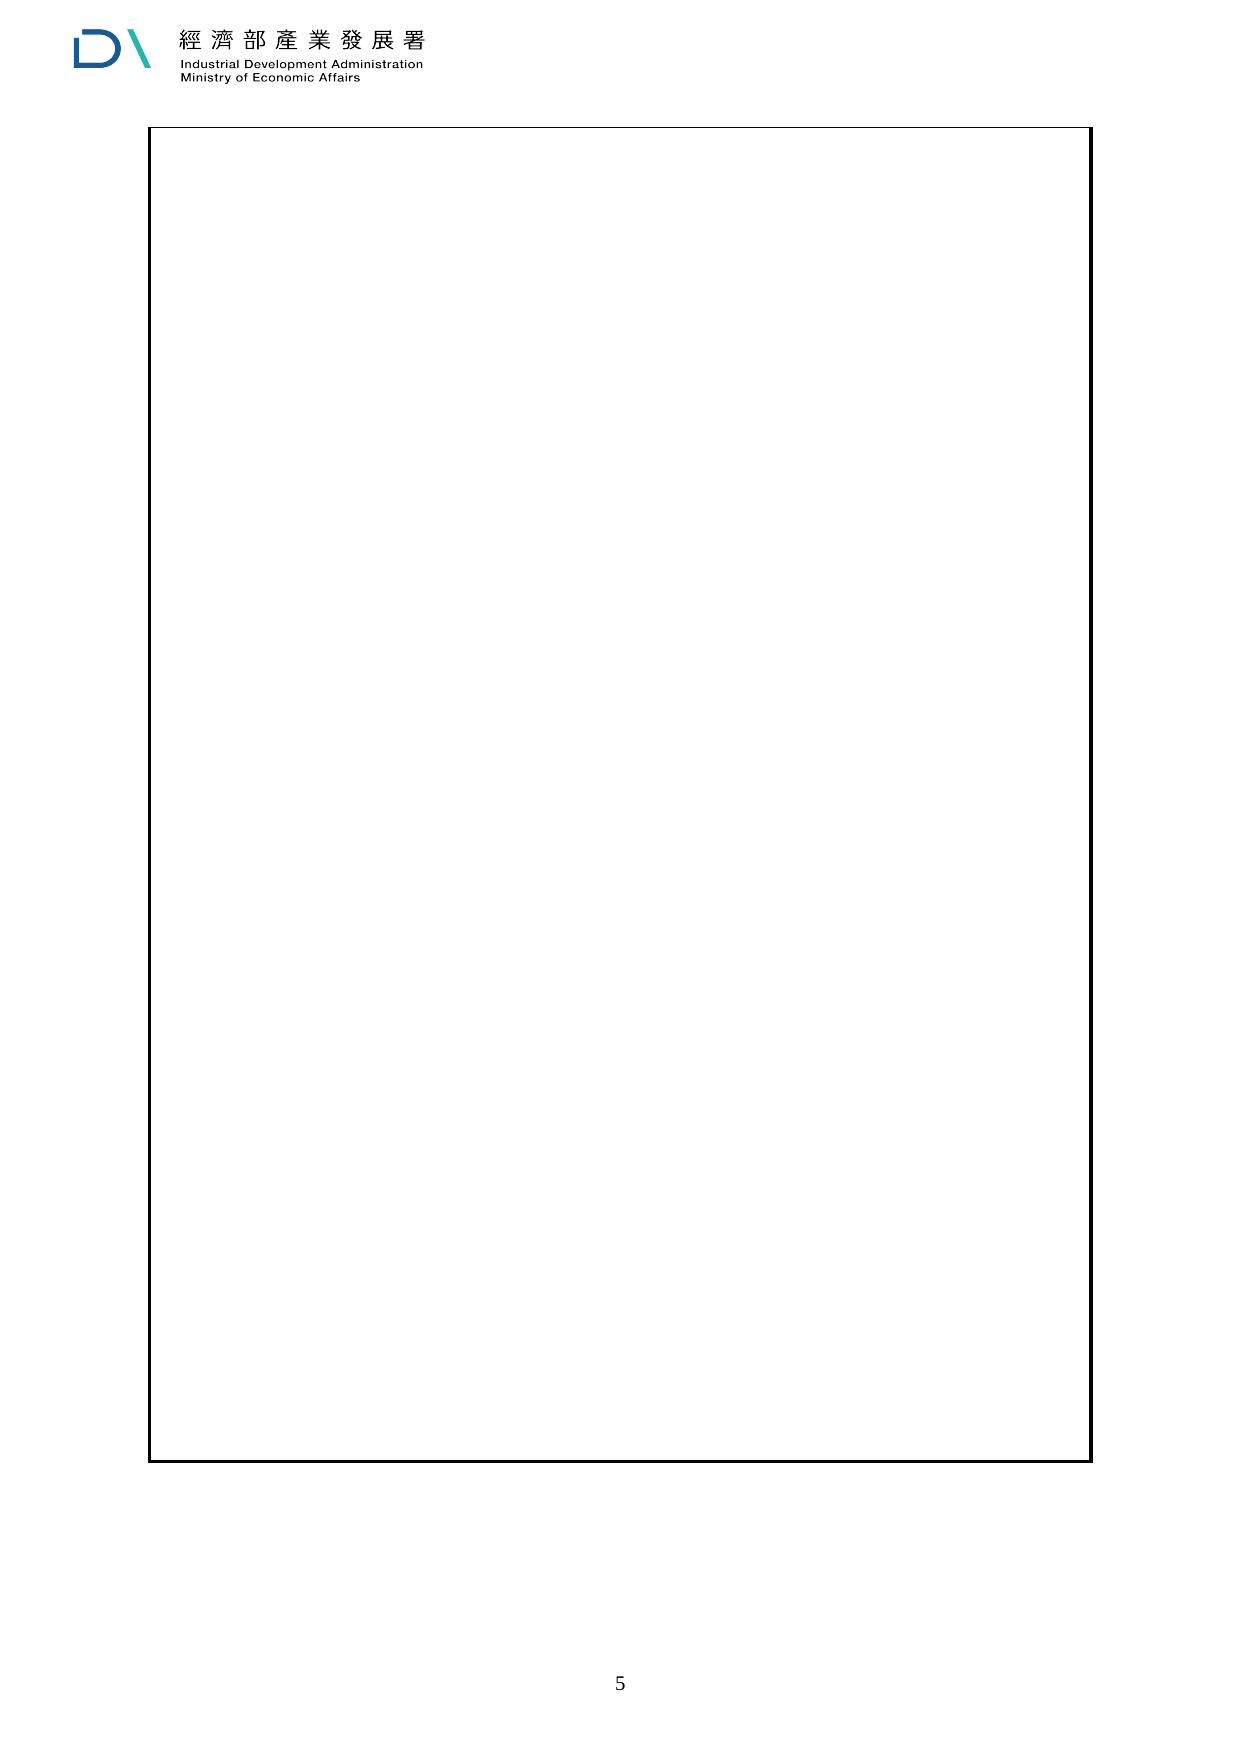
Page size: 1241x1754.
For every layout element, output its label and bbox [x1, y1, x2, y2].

picture [73, 29, 425, 84]
table_cell [151, 128, 1089, 1460]
